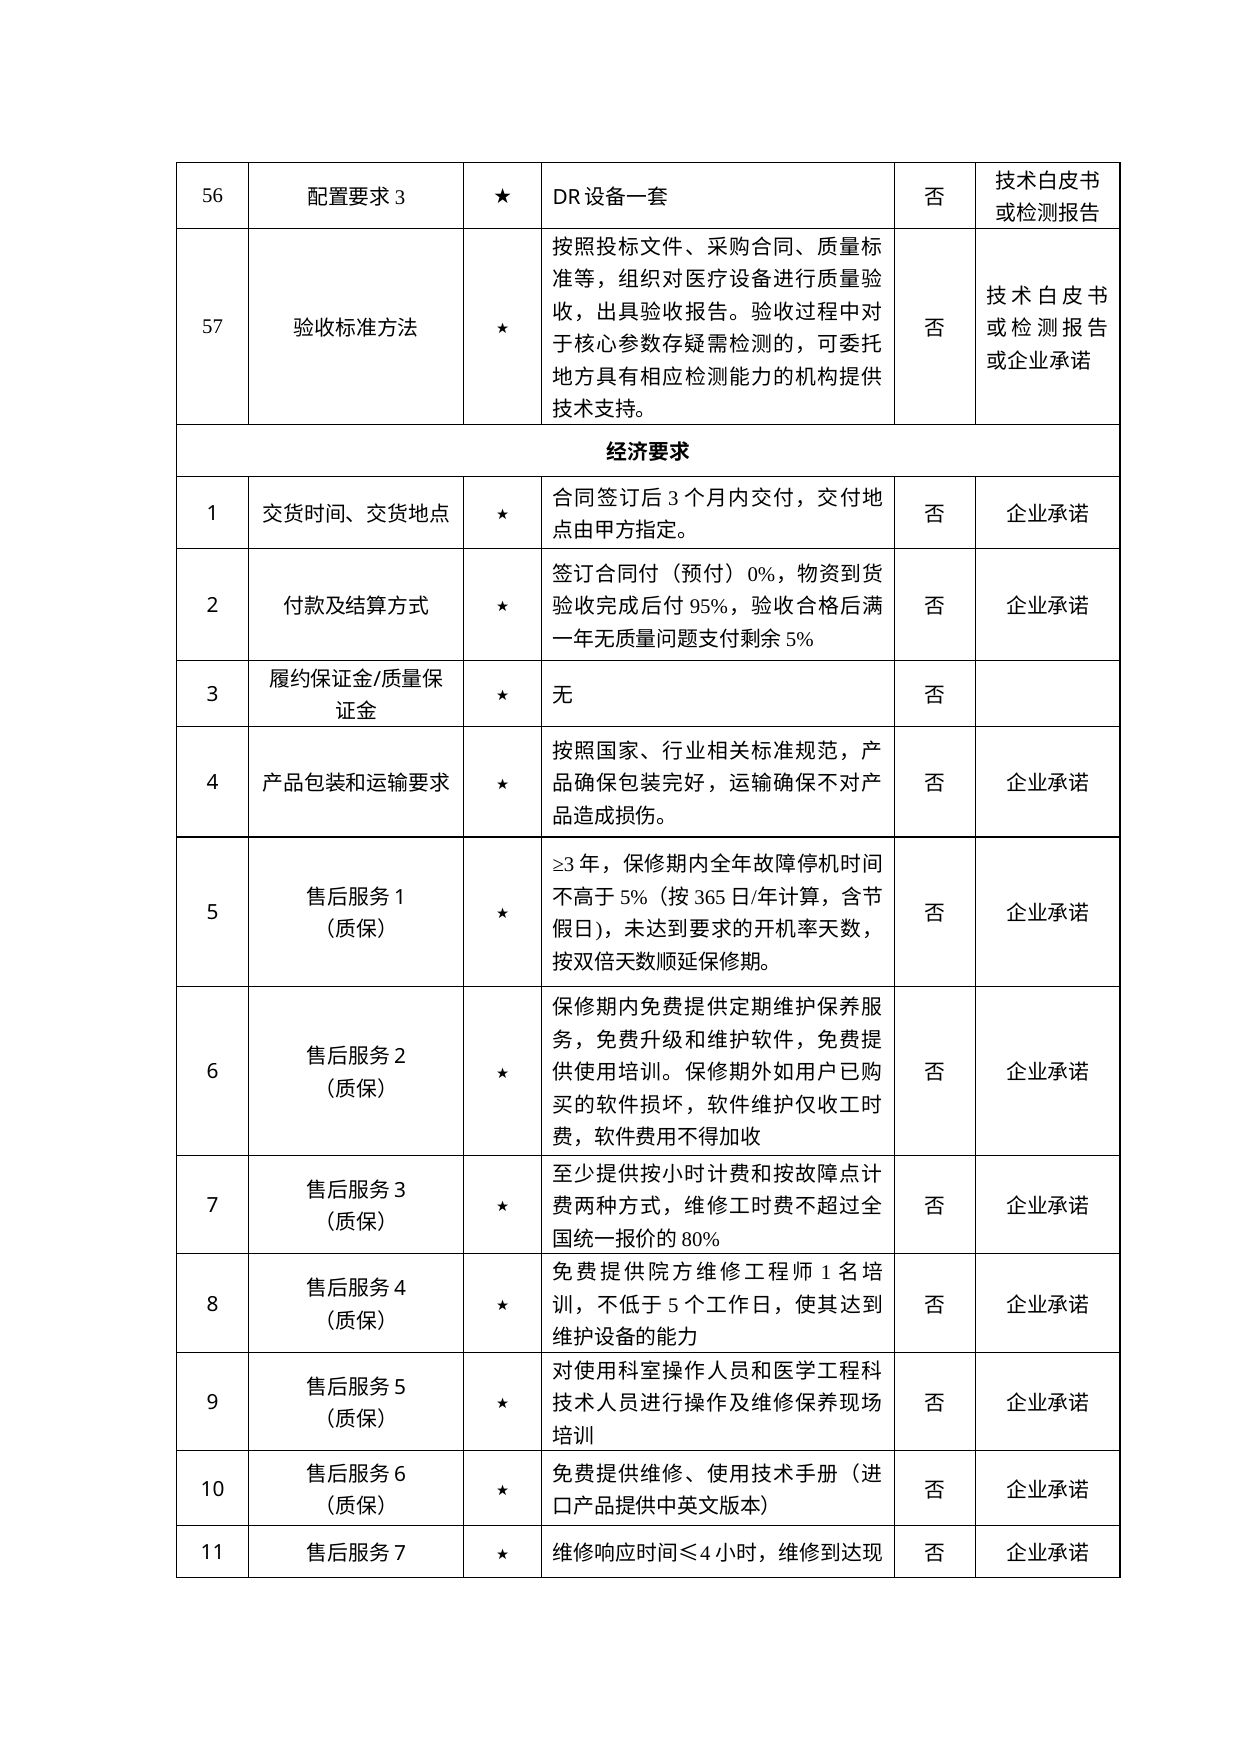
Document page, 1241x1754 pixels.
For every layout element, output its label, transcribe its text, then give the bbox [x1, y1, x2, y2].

table_cell 无 [542, 661, 894, 726]
table_cell 4 [177, 727, 248, 836]
table_cell 7 [177, 1156, 248, 1253]
table_cell 验收标准方法 [249, 229, 463, 424]
table_cell 6 [177, 987, 248, 1154]
table_cell 56 [177, 163, 248, 228]
table_cell 8 [177, 1254, 248, 1352]
table_cell ★ [464, 1526, 541, 1577]
table_cell 否 [895, 1353, 975, 1450]
table_cell 售后服务2 （质保） [249, 987, 463, 1154]
table_cell [976, 661, 1119, 726]
table_cell ★ [464, 661, 541, 726]
table_cell 5 [177, 838, 248, 986]
table_cell 否 [895, 163, 975, 228]
table_cell 至少提供按小时计费和按故障点计费两种方式，维修工时费不超过全国统一报价的80% [542, 1156, 894, 1253]
table_cell ★ [464, 838, 541, 986]
table_cell 付款及结算方式 [249, 549, 463, 660]
table_cell ★ [464, 1353, 541, 1450]
table_cell 企业承诺 [976, 1526, 1119, 1577]
table_cell 企业承诺 [976, 727, 1119, 836]
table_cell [542, 1526, 894, 1577]
table_cell 9 [177, 1353, 248, 1450]
table_cell 企业承诺 [976, 549, 1119, 660]
table_cell 按照投标文件、采购合同、质量标准等，组织对医疗设备进行质量验收，出具验收报告。验收过程中对于核心参数存疑需检测的，可委托地方具有相应检测能力的机构提供技术支持。 [542, 229, 894, 424]
table_cell ★ [464, 229, 541, 424]
table_cell 企业承诺 [976, 1156, 1119, 1253]
table_cell 按照国家、行业相关标准规范，产品确保包装完好，运输确保不对产品造成损伤。 [542, 727, 894, 836]
table_cell 合同签订后3个月内交付，交付地点由甲方指定。 [542, 477, 894, 548]
table_cell 售后服务1 （质保） [249, 838, 463, 986]
table_cell 企业承诺 [976, 838, 1119, 986]
table_cell 1 [177, 477, 248, 548]
table_cell 否 [895, 661, 975, 726]
table_cell 10 [177, 1451, 248, 1525]
table_cell 售后服务6 （质保） [249, 1451, 463, 1525]
table_cell 否 [895, 1254, 975, 1352]
table_cell ★ [464, 1451, 541, 1525]
table_cell 免费提供院方维修工程师1名培训，不低于5个工作日，使其达到维护设备的能力 [542, 1254, 894, 1352]
table_cell 57 [177, 229, 248, 424]
table_cell 企业承诺 [976, 1451, 1119, 1525]
table_cell 对使用科室操作人员和医学工程科技术人员进行操作及维修保养现场培训 [542, 1353, 894, 1450]
table_cell 否 [895, 549, 975, 660]
table_cell 否 [895, 477, 975, 548]
table_cell 履约保证金/质量保证金 [249, 661, 463, 726]
table_cell ≥3年，保修期内全年故障停机时间不高于5%（按365日/年计算，含节假日)，未达到要求的开机率天数，按双倍天数顺延保修期。 [542, 838, 894, 986]
table_cell 企业承诺 [976, 477, 1119, 548]
table_cell ★ [464, 163, 541, 228]
table_cell 技术白皮书或检测报告 [976, 163, 1119, 228]
table_cell 否 [895, 727, 975, 836]
table_cell 售后服务5 （质保） [249, 1353, 463, 1450]
table_cell 企业承诺 [976, 1254, 1119, 1352]
table_cell 交货时间、交货地点 [249, 477, 463, 548]
table_cell ★ [464, 727, 541, 836]
table_cell ★ [464, 549, 541, 660]
table_cell 免费提供维修、使用技术手册（进口产品提供中英文版本） [542, 1451, 894, 1525]
table_cell ★ [464, 987, 541, 1154]
table_cell 售后服务3 （质保） [249, 1156, 463, 1253]
table_cell 否 [895, 1526, 975, 1577]
table_cell 售后服务4 （质保） [249, 1254, 463, 1352]
table_cell 2 [177, 549, 248, 660]
table_cell 保修期内免费提供定期维护保养服务，免费升级和维护软件，免费提供使用培训。保修期外如用户已购买的软件损坏，软件维护仅收工时费，软件费用不得加收 [542, 987, 894, 1154]
table_cell 企业承诺 [976, 987, 1119, 1154]
table_cell 经济要求 [177, 425, 1119, 476]
table_cell 否 [895, 1156, 975, 1253]
table_cell 配置要求3 [249, 163, 463, 228]
table_cell 售后服务7 （响应时间） [249, 1526, 463, 1577]
table_cell ★ [464, 1156, 541, 1253]
table_cell 签订合同付（预付）0%，物资到货验收完成后付95%，验收合格后满一年无质量问题支付剩余5% [542, 549, 894, 660]
table_cell 产品包装和运输要求 [249, 727, 463, 836]
table_cell 否 [895, 987, 975, 1154]
table_cell 企业承诺 [976, 1353, 1119, 1450]
table_cell ★ [464, 1254, 541, 1352]
table_cell 否 [895, 229, 975, 424]
table_cell ★ [464, 477, 541, 548]
table_cell 3 [177, 661, 248, 726]
table_cell 技术白皮书或检测报告或企业承诺 [976, 229, 1119, 424]
table_cell 11 [177, 1526, 248, 1577]
table_cell DR设备一套 [542, 163, 894, 228]
table_cell 否 [895, 1451, 975, 1525]
table_cell 否 [895, 838, 975, 986]
